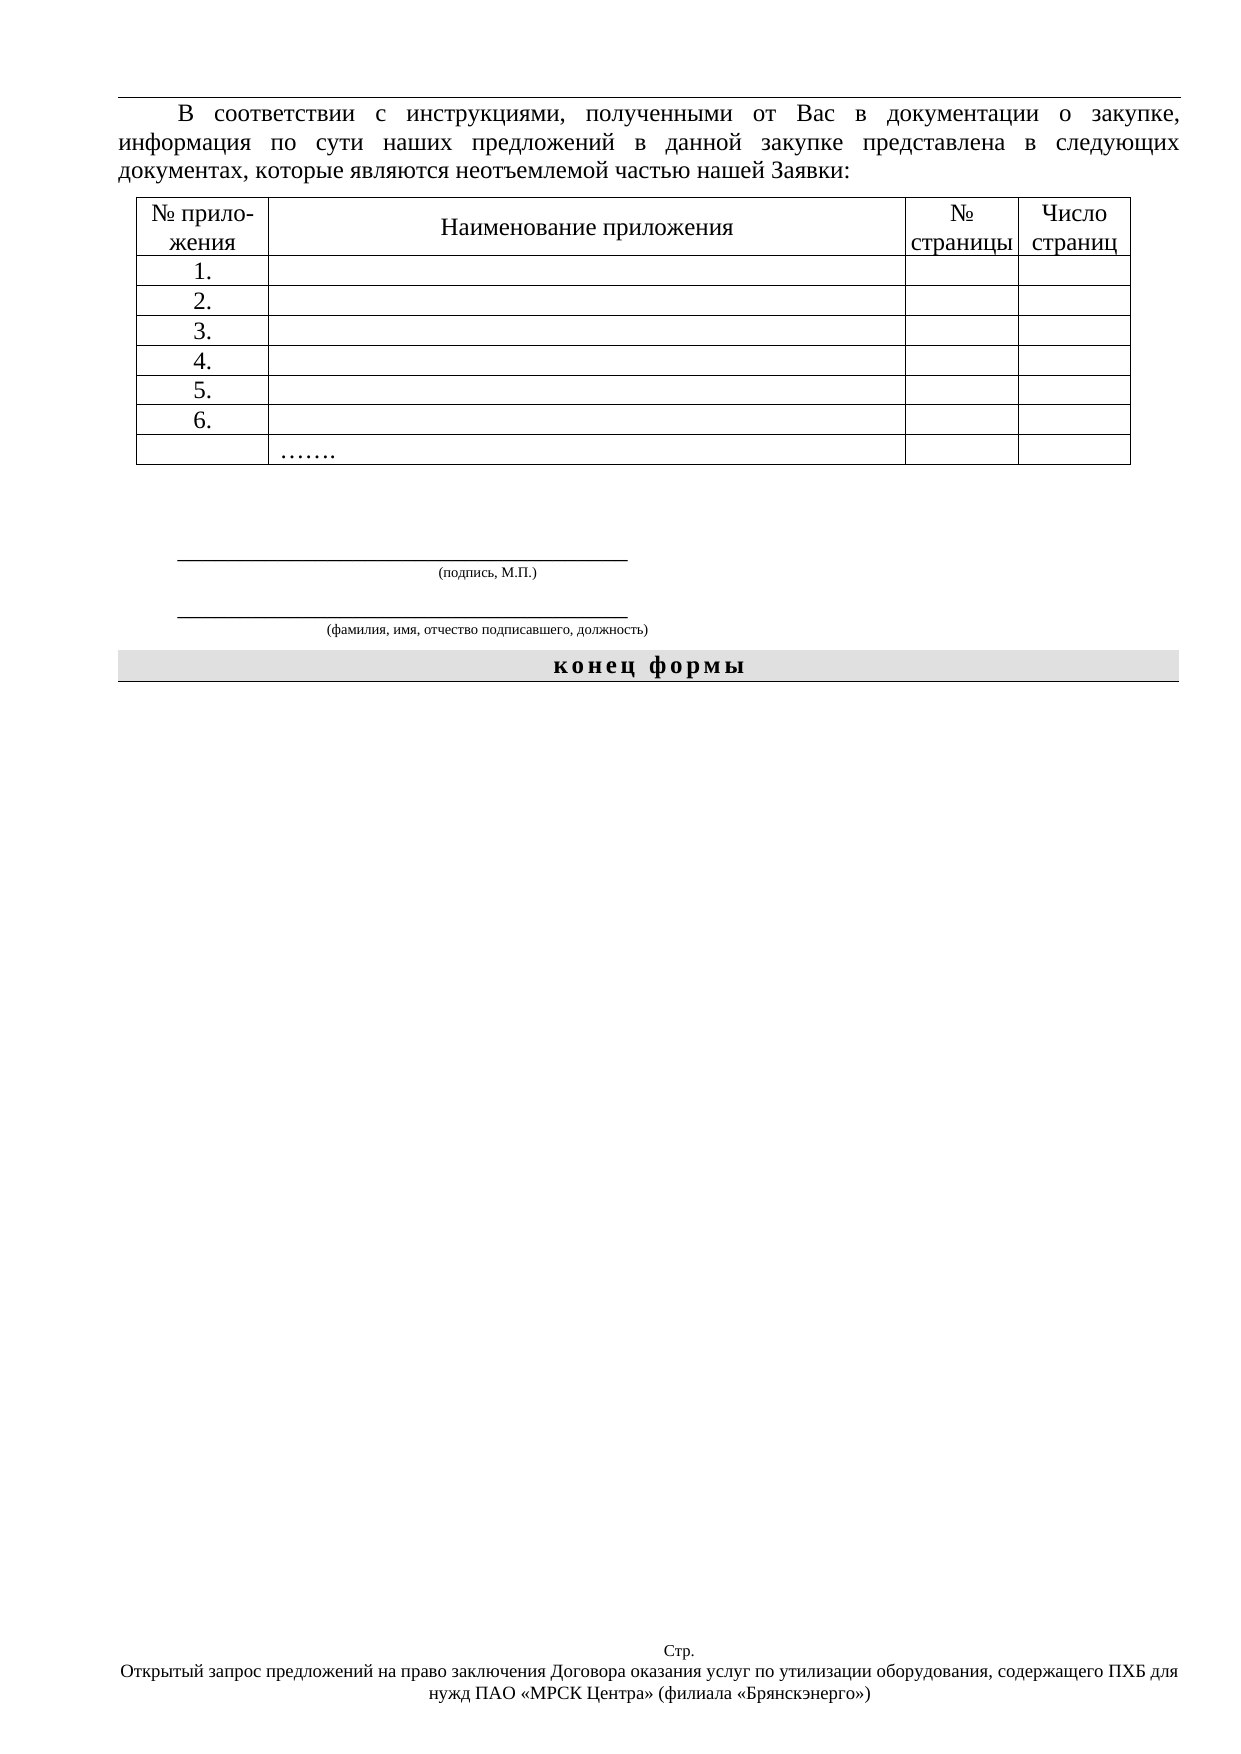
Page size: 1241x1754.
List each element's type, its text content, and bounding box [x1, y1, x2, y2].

table_cell ……. [269, 435, 905, 464]
table_cell [906, 316, 1018, 345]
table_header Наименование приложения [269, 198, 905, 255]
text (фамилия, имя, отчество подписавшего, должность) [118, 621, 797, 650]
table_cell [1019, 346, 1130, 374]
table_header Число страниц [1019, 198, 1130, 255]
text ____________________________________ [118, 535, 1181, 564]
table_cell [906, 405, 1018, 434]
table_cell [269, 286, 905, 315]
table_cell [906, 286, 1018, 315]
table_cell 3. [137, 316, 268, 345]
table_cell [269, 405, 905, 434]
table_header № прило-жения [137, 198, 268, 255]
table_cell 5. [137, 376, 268, 404]
table_cell [1019, 435, 1130, 464]
table_cell [1019, 286, 1130, 315]
table_cell [1019, 256, 1130, 285]
table_cell 1. [137, 256, 268, 285]
table_header № страницы [906, 198, 1018, 255]
table_cell 4. [137, 346, 268, 374]
table_cell [1019, 376, 1130, 404]
table_cell [269, 376, 905, 404]
table_cell 2. [137, 286, 268, 315]
table_cell [1019, 316, 1130, 345]
table_cell [269, 316, 905, 345]
table_cell [1019, 405, 1130, 434]
table_cell [906, 376, 1018, 404]
text В соответствии с инструкциями, полученными от Вас в документации о закупке, информация по сути наших предложений в данной закупке представлена в следующих документах, которые являются неотъемлемой частью нашей Заявки: [118, 98, 1181, 184]
table_cell [137, 435, 268, 464]
text (подпись, М.П.) [118, 564, 797, 592]
table_cell [906, 346, 1018, 374]
text ____________________________________ [118, 592, 1181, 621]
table_cell [269, 346, 905, 374]
table_cell [906, 256, 1018, 285]
text конец формы [118, 650, 1179, 681]
table_cell [906, 435, 1018, 464]
table_cell 6. [137, 405, 268, 434]
table_cell [269, 256, 905, 285]
